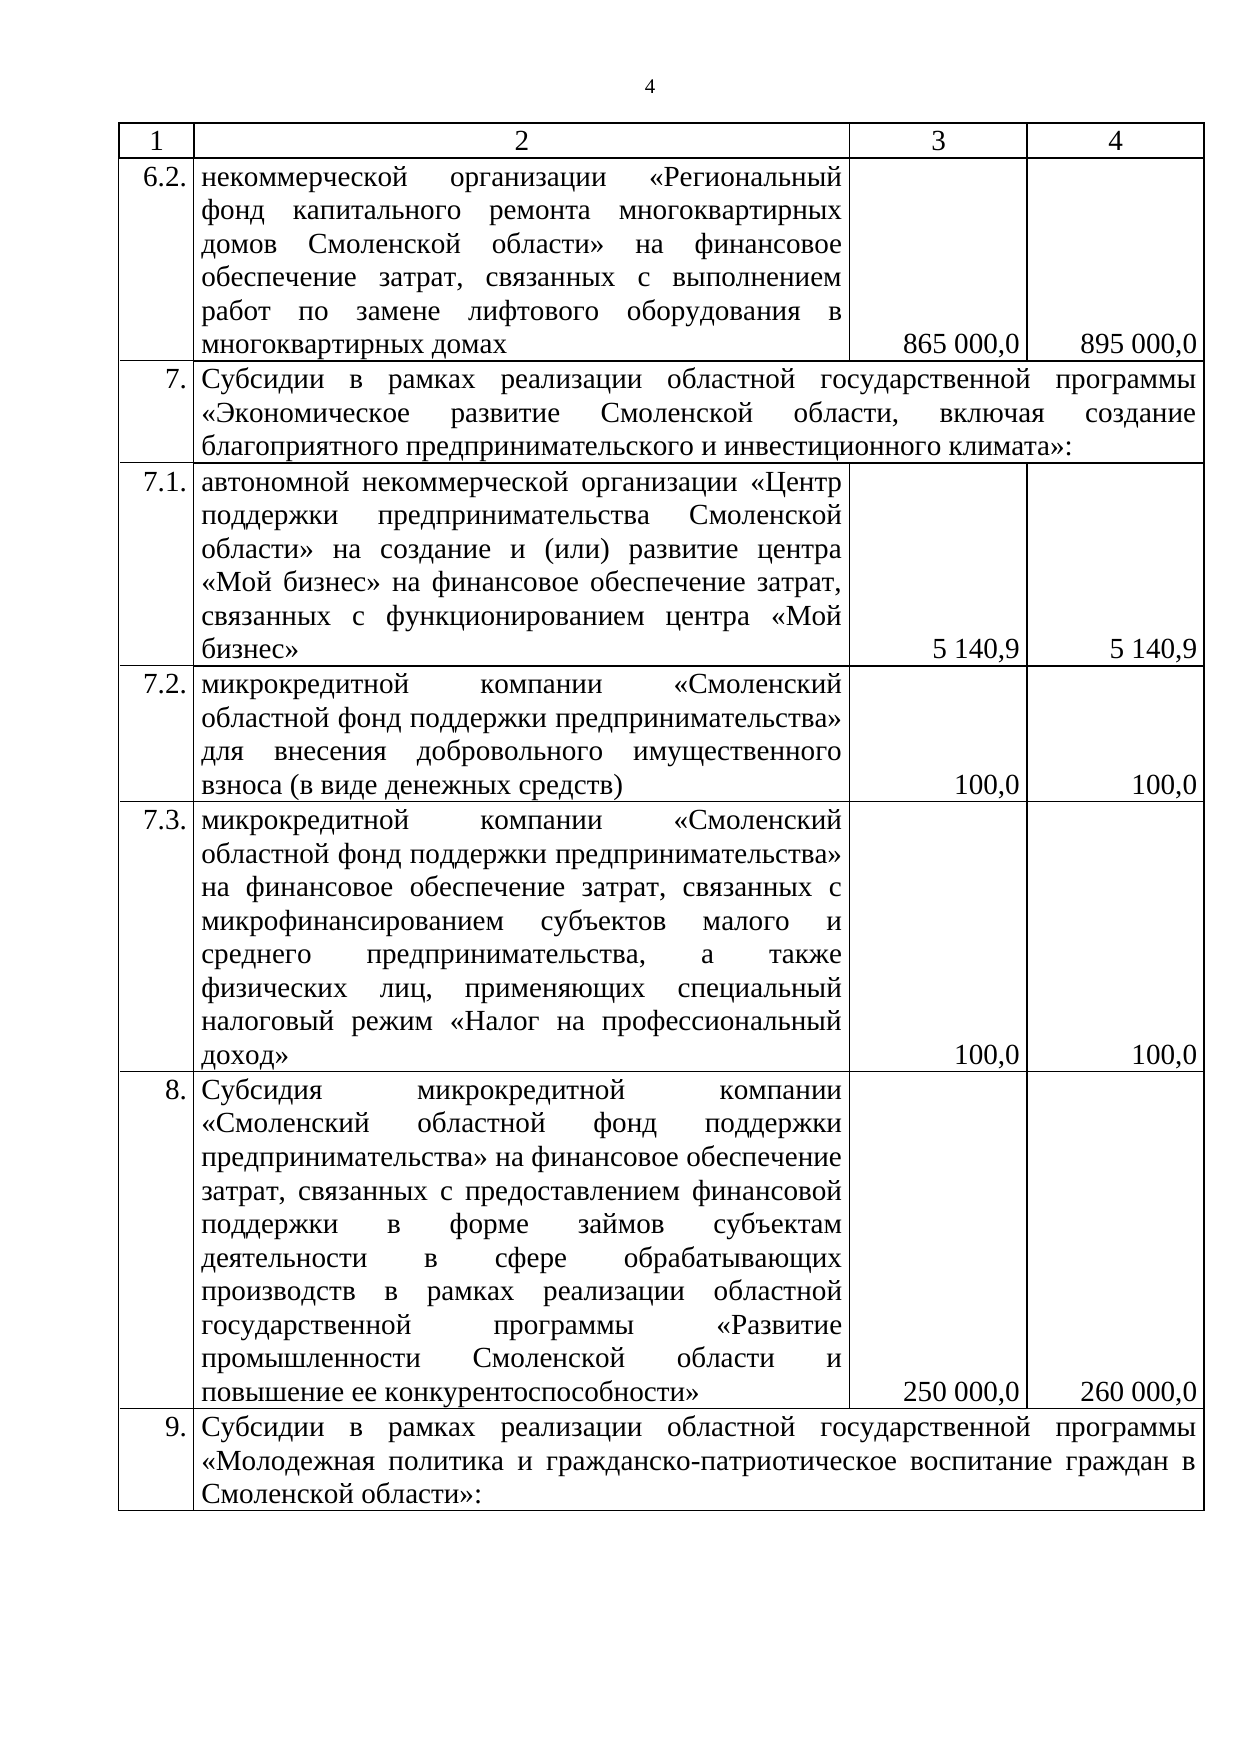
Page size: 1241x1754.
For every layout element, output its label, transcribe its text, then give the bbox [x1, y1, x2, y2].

table_cell автономной некоммерческой организации «Центр поддержки предпринимательства Смоленской области» на создание и (или) развитие центра «Мой бизнес» на финансовое обеспечение затрат, связанных с функционированием центра «Мой бизнес» [194, 464, 849, 665]
table_cell 100,0 [850, 802, 1026, 1071]
table_cell микрокредитной компании «Смоленский областной фонд поддержки предпринимательства» на финансовое обеспечение затрат, связанных с микрофинансированием субъектов малого и среднего предпринимательства, а также физических лиц, применяющих специальный налоговый режим «Налог на профессиональный доход» [194, 802, 849, 1071]
table_header 4 [1028, 124, 1203, 157]
table_cell 8. [119, 1072, 193, 1407]
table_cell 100,0 [1028, 802, 1203, 1071]
table_header 3 [850, 124, 1026, 157]
table_cell 895 000,0 [1028, 159, 1203, 360]
table_cell 250 000,0 [850, 1072, 1026, 1407]
table_cell микрокредитной компании «Смоленский областной фонд поддержки предпринимательства» для внесения добровольного имущественного взноса (в виде денежных средств) [194, 667, 849, 801]
table_header 1 [120, 124, 193, 157]
table_cell Субсидии в рамках реализации областной государственной программы «Экономическое развитие Смоленской области, включая создание благоприятного предпринимательского и инвестиционного климата»: [194, 362, 1203, 462]
table_cell 100,0 [1028, 667, 1203, 801]
table_cell Субсидии в рамках реализации областной государственной программы «Молодежная политика и гражданско-патриотическое воспитание граждан в Смоленской области»: [194, 1409, 1203, 1510]
table_cell 5 140,9 [1028, 464, 1203, 665]
table_cell 7.3. [119, 802, 193, 1071]
table_cell 260 000,0 [1028, 1072, 1203, 1407]
table_cell 865 000,0 [850, 159, 1026, 360]
table_cell 5 140,9 [850, 464, 1026, 665]
table_cell 7.1. [119, 463, 193, 665]
table_cell 7.2. [119, 666, 193, 801]
table_cell 9. [119, 1409, 193, 1510]
table_cell Субсидия микрокредитной компании «Смоленский областной фонд поддержки предпринимательства» на финансовое обеспечение затрат, связанных с предоставлением финансовой поддержки в форме займов субъектам деятельности в сфере обрабатывающих производств в рамках реализации областной государственной программы «Развитие промышленности Смоленской области и повышение ее конкурентоспособности» [194, 1072, 849, 1407]
table_cell 6.2. [119, 159, 193, 360]
table_cell 7. [119, 361, 193, 462]
table_cell 100,0 [850, 667, 1026, 801]
table_header 2 [195, 124, 849, 157]
table_cell некоммерческой организации «Региональный фонд капитального ремонта многоквартирных домов Смоленской области» на финансовое обеспечение затрат, связанных с выполнением работ по замене лифтового оборудования в многоквартирных домах [194, 159, 849, 360]
